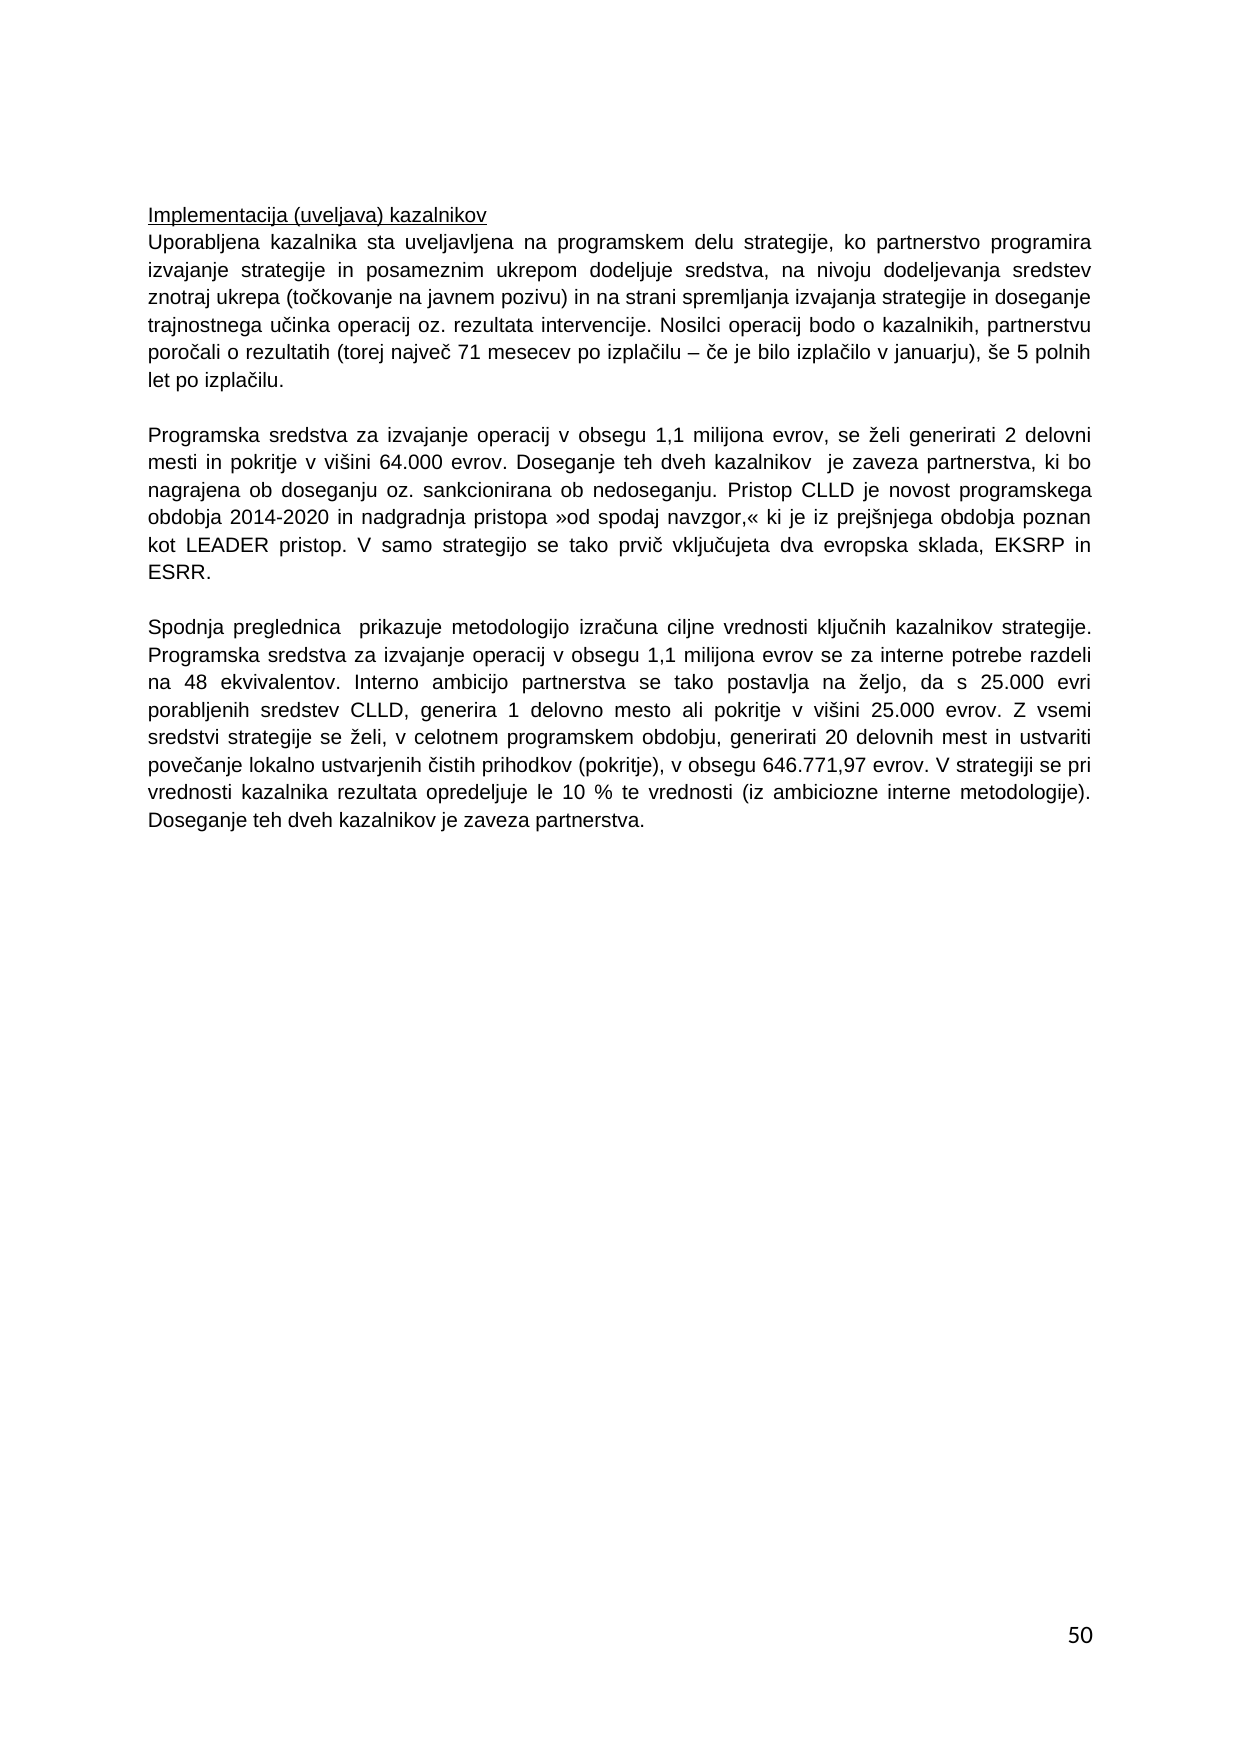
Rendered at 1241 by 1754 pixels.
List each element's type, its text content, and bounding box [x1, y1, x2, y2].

text Implementacija (uveljava) kazalnikov [148, 203, 1093, 227]
text Spodnja preglednica prikazuje metodologijo izračuna ciljne vrednosti ključnih kazalnikov strategije. Programska sredstva za izvajanje operacij v obsegu 1,1 milijona evrov se za interne potrebe razdeli na 48 ekvivalentov. Interno ambicijo partnerstva se tako postavlja na željo, da s 25.000 evri porabljenih sredstev CLLD, generira 1 delovno mesto ali pokritje v višini 25.000 evrov. Z vsemi sredstvi strategije se želi, v celotnem programskem obdobju, generirati 20 delovnih mest in ustvariti povečanje lokalno ustvarjenih čistih prihodkov (pokritje), v obsegu 646.771,97 evrov. V strategiji se pri vrednosti kazalnika rezultata opredeljuje le 10 % te vrednosti (iz ambiciozne interne metodologije). Doseganje teh dveh kazalnikov je zaveza partnerstva. [148, 615, 1093, 832]
text Uporabljena kazalnika sta uveljavljena na programskem delu strategije, ko partnerstvo programira izvajanje strategije in posameznim ukrepom dodeljuje sredstva, na nivoju dodeljevanja sredstev znotraj ukrepa (točkovanje na javnem pozivu) in na strani spremljanja izvajanja strategije in doseganje trajnostnega učinka operacij oz. rezultata intervencije. Nosilci operacij bodo o kazalnikih, partnerstvu poročali o rezultatih (torej največ 71 mesecev po izplačilu – če je bilo izplačilo v januarju), še 5 polnih let po izplačilu. [148, 230, 1093, 392]
text Programska sredstva za izvajanje operacij v obsegu 1,1 milijona evrov, se želi generirati 2 delovni mesti in pokritje v višini 64.000 evrov. Doseganje teh dveh kazalnikov je zaveza partnerstva, ki bo nagrajena ob doseganju oz. sankcionirana ob nedoseganju. Pristop CLLD je novost programskega obdobja 2014-2020 in nadgradnja pristopa »od spodaj navzgor,« ki je iz prejšnjega obdobja poznan kot LEADER pristop. V samo strategijo se tako prvič vključujeta dva evropska sklada, EKSRP in ESRR. [148, 423, 1093, 584]
